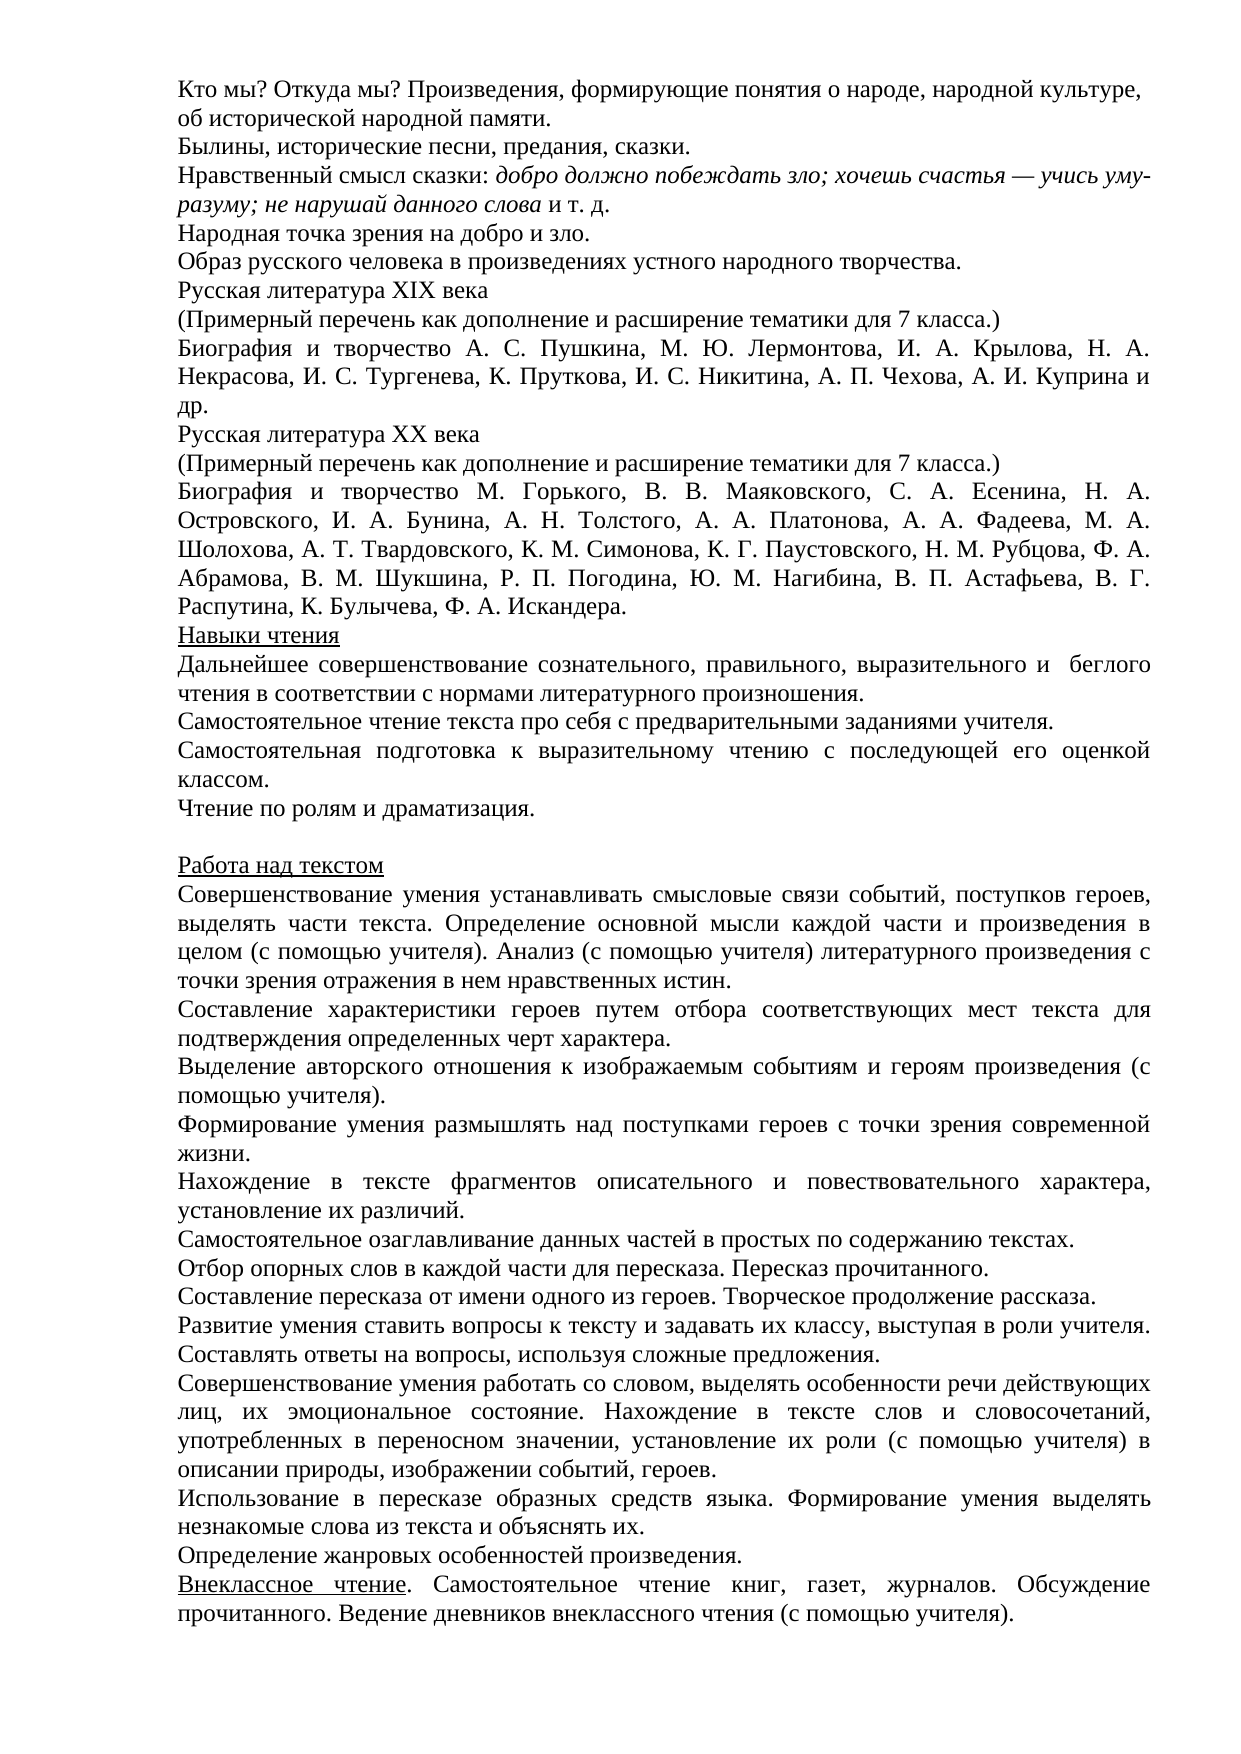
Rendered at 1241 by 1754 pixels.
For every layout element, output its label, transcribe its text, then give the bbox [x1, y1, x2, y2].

text Образ русского человека в произведениях устного народного творчества. [177, 246, 1152, 275]
text Биография и творчество А. С. Пушкина, М. Ю. Лермонтова, И. А. Крылова, Н. А. Некрасова, И. С. Тургенева, К. Пруткова, И. С. Никитина, А. П. Чехова, А. И. Куприна и др. [177, 333, 1152, 419]
text Использование в пересказе образных средств языка. Формирование умения выделять незнакомые слова из текста и объяснять их. [177, 1483, 1152, 1540]
text Биография и творчество М. Горького, В. В. Маяковского, С. А. Есенина, Н. А. Островского, И. А. Бунина, А. Н. Толстого, А. А. Платонова, А. А. Фадеева, М. А. Шолохова, А. Т. Твардовского, К. М. Симонова, К. Г. Паустовского, Н. М. Рубцова, Ф. А. Абрамова, В. М. Шукшина, Р. П. Погодина, Ю. М. Нагибина, В. П. Астафьева, В. Г. Распутина, К. Булычева, Ф. А. Искандера. [177, 476, 1152, 620]
text Навыки чтения [177, 620, 1152, 649]
text Формирование умения размышлять над поступками героев с точки зрения современной жизни. [177, 1109, 1152, 1166]
text Выделение авторского отношения к изображаемым событиям и героям произведения (с помощью учителя). [177, 1051, 1152, 1109]
text Народная точка зрения на добро и зло. [177, 218, 1152, 246]
text Развитие умения ставить вопросы к тексту и задавать их классу, выступая в роли учителя. Составлять ответы на вопросы, используя сложные предложения. [177, 1310, 1152, 1368]
text (Примерный перечень как дополнение и расширение тематики для 7 класса.) [177, 448, 1152, 476]
text Самостоятельное чтение текста про себя с предварительными заданиями учителя. [177, 706, 1152, 735]
text Нравственный смысл сказки: добро должно побеждать зло; хочешь счастья — учись уму-разуму; не нарушай данного слова и т. д. [177, 160, 1152, 218]
text Самостоятельное озаглавливание данных частей в простых по содержанию текстах. [177, 1224, 1152, 1253]
text Чтение по ролям и драматизация. [177, 793, 1152, 821]
text Нахождение в тексте фрагментов описательного и повествовательного характера, установление их различий. [177, 1166, 1152, 1224]
text Былины, исторические песни, предания, сказки. [177, 131, 1152, 160]
text Совершенствование умения работать со словом, выделять особенности речи действующих лиц, их эмоциональное состояние. Нахождение в тексте слов и словосочетаний, употребленных в переносном значении, установление их роли (с помощью учителя) в описании природы, изображении событий, героев. [177, 1368, 1152, 1483]
text Определение жанровых особенностей произведения. [177, 1540, 1152, 1569]
text Составление характеристики героев путем отбора соответствующих мест текста для подтверждения определенных черт характера. [177, 994, 1152, 1051]
text Русская литература XIX века [177, 275, 1152, 304]
text Составление пересказа от имени одного из героев. Творческое продолжение рассказа. [177, 1281, 1152, 1310]
text Кто мы? Откуда мы? Произведения, формирующие понятия о народе, народной культуре, об исторической народной памяти. [177, 74, 1152, 131]
text Работа над текстом [177, 850, 1152, 879]
text Отбор опорных слов в каждой части для пересказа. Пересказ прочитанного. [177, 1253, 1152, 1281]
text (Примерный перечень как дополнение и расширение тематики для 7 класса.) [177, 304, 1152, 333]
text Самостоятельная подготовка к выразительному чтению с последующей его оценкой классом. [177, 735, 1152, 793]
text Внеклассное чтение. Самостоятельное чтение книг, газет, журналов. Обсуждение прочитанного. Ведение дневников внеклассного чтения (с помощью учителя). [177, 1569, 1152, 1626]
text Русская литература XX века [177, 419, 1152, 448]
text Совершенствование умения устанавливать смысловые связи событий, поступков героев, выделять части текста. Определение основной мысли каждой части и произведения в целом (с помощью учителя). Анализ (с помощью учителя) литературного произведения с точки зрения отражения в нем нравственных истин. [177, 879, 1152, 994]
text Дальнейшее совершенствование сознательного, правильного, выразительного и беглого чтения в соответствии с нормами литературного произношения. [177, 649, 1152, 706]
